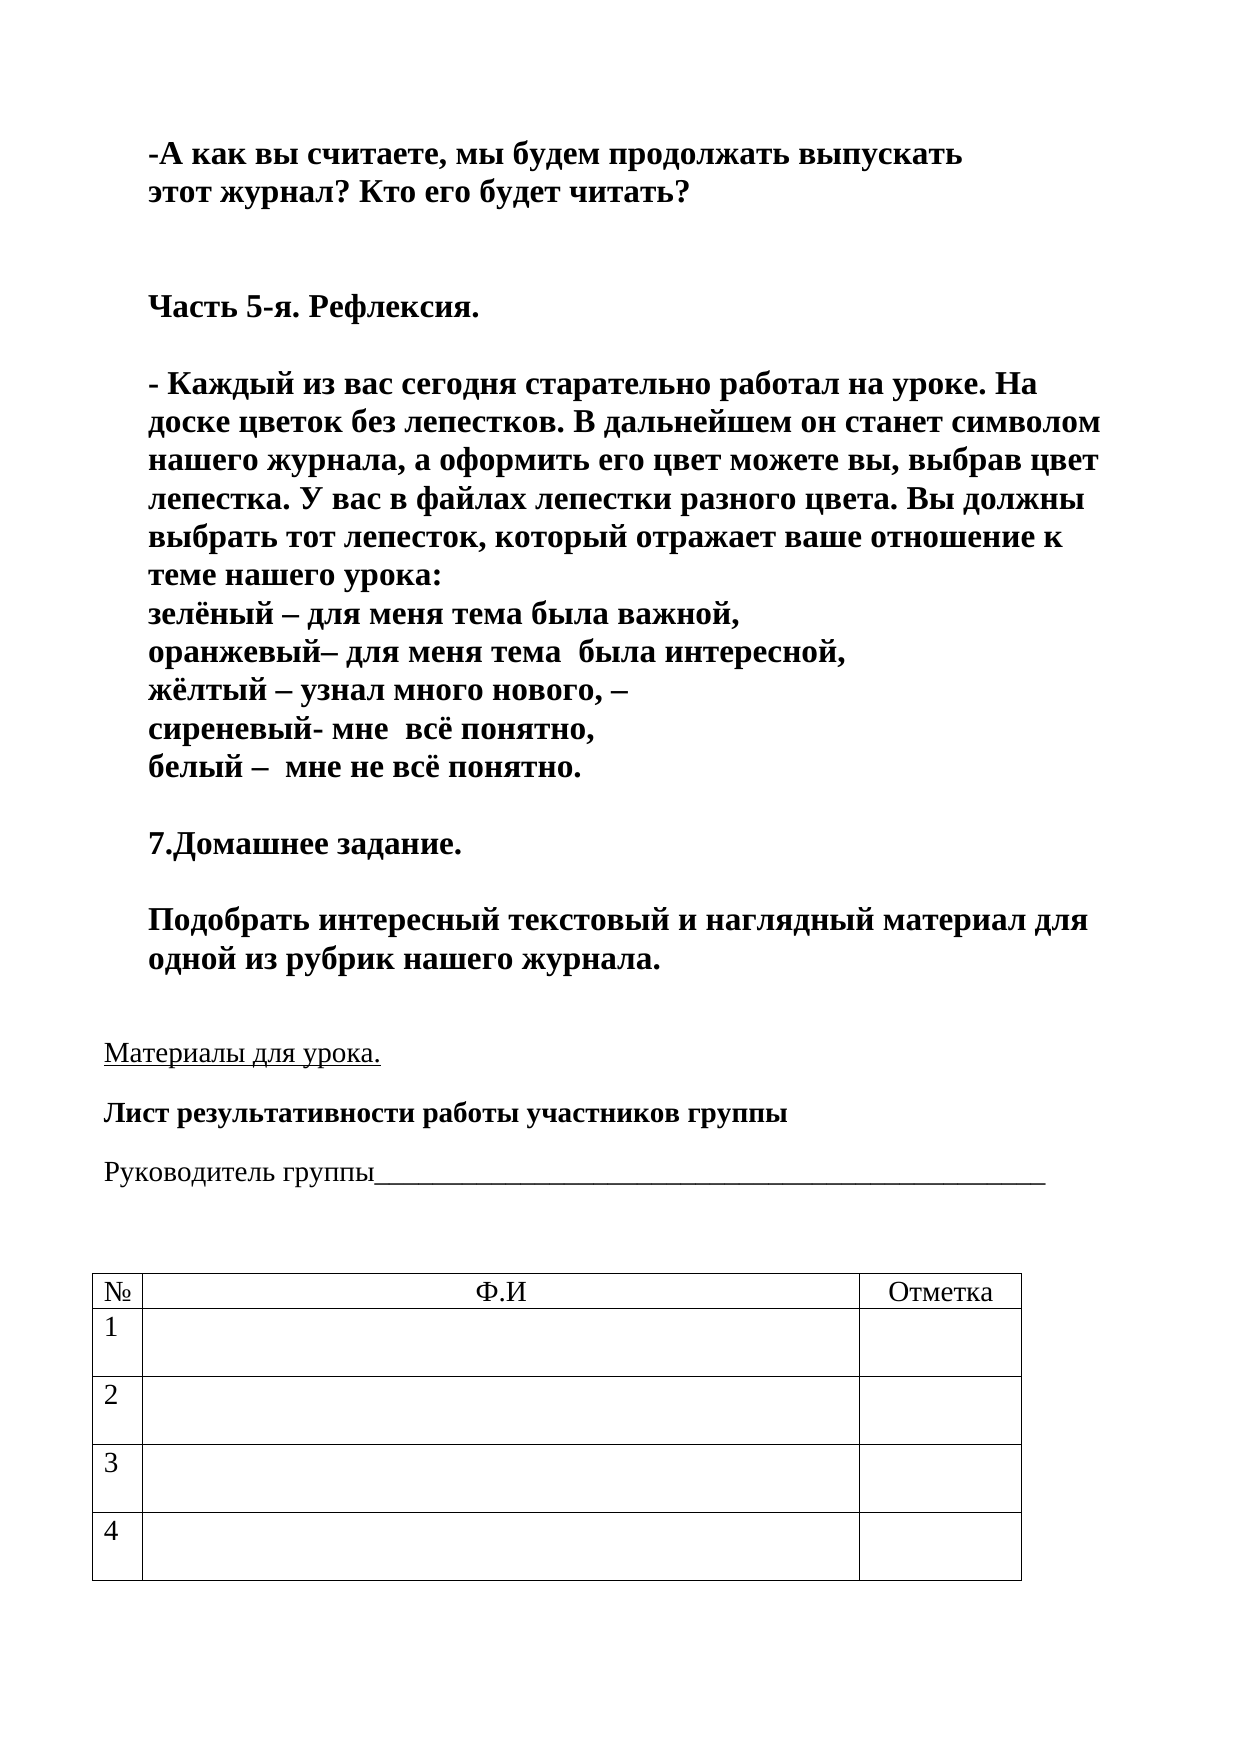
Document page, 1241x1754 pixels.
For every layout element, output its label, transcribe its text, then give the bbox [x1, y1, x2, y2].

text Руководитель группы______________________________________________ [103, 1154, 1122, 1188]
table_cell [860, 1513, 1021, 1580]
text этот журнал? Кто его будет читать? [103, 171, 1122, 209]
table_cell 3 [93, 1445, 142, 1512]
table_cell 1 [93, 1309, 142, 1376]
table_cell 2 [93, 1377, 142, 1444]
table_cell 4 [93, 1513, 142, 1580]
table_cell [143, 1513, 859, 1580]
table_cell [143, 1377, 859, 1444]
table_header Ф.И [143, 1274, 859, 1308]
table_cell [860, 1445, 1021, 1512]
table_header № [93, 1274, 142, 1308]
text белый – мне не всё понятно. [103, 746, 1122, 784]
text -А как вы считаете, мы будем продолжать выпускать [103, 133, 1122, 171]
text нашего журнала, а оформить его цвет можете вы, выбрав цвет [103, 439, 1122, 478]
text теме нашего урока: [103, 554, 1122, 593]
text доске цветок без лепестков. В дальнейшем он станет символом [103, 401, 1122, 439]
text выбрать тот лепесток, который отражает ваше отношение к [103, 516, 1122, 554]
table_cell [860, 1309, 1021, 1376]
text 7.Домашнее задание. [103, 823, 1122, 861]
text Подобрать интересный текстовый и наглядный материал для [103, 899, 1122, 938]
table_cell [860, 1377, 1021, 1444]
table_cell [143, 1309, 859, 1376]
text Материалы для урока. [103, 1036, 1122, 1069]
text Часть 5-я. Рефлексия. [103, 286, 1122, 324]
text оранжевый– для меня тема была интересной, [103, 631, 1122, 669]
text лепестка. У вас в файлах лепестки разного цвета. Вы должны [103, 478, 1122, 516]
text жёлтый – узнал много нового, – [103, 669, 1122, 708]
text - Каждый из вас сегодня старательно работал на уроке. На [103, 363, 1122, 401]
text одной из рубрик нашего журнала. [103, 938, 1122, 976]
table_cell [143, 1445, 859, 1512]
text зелёный – для меня тема была важной, [103, 593, 1122, 631]
table_header Отметка [860, 1274, 1021, 1308]
text Лист результативности работы участников группы [103, 1095, 1122, 1128]
text сиреневый- мне всё понятно, [103, 708, 1122, 746]
